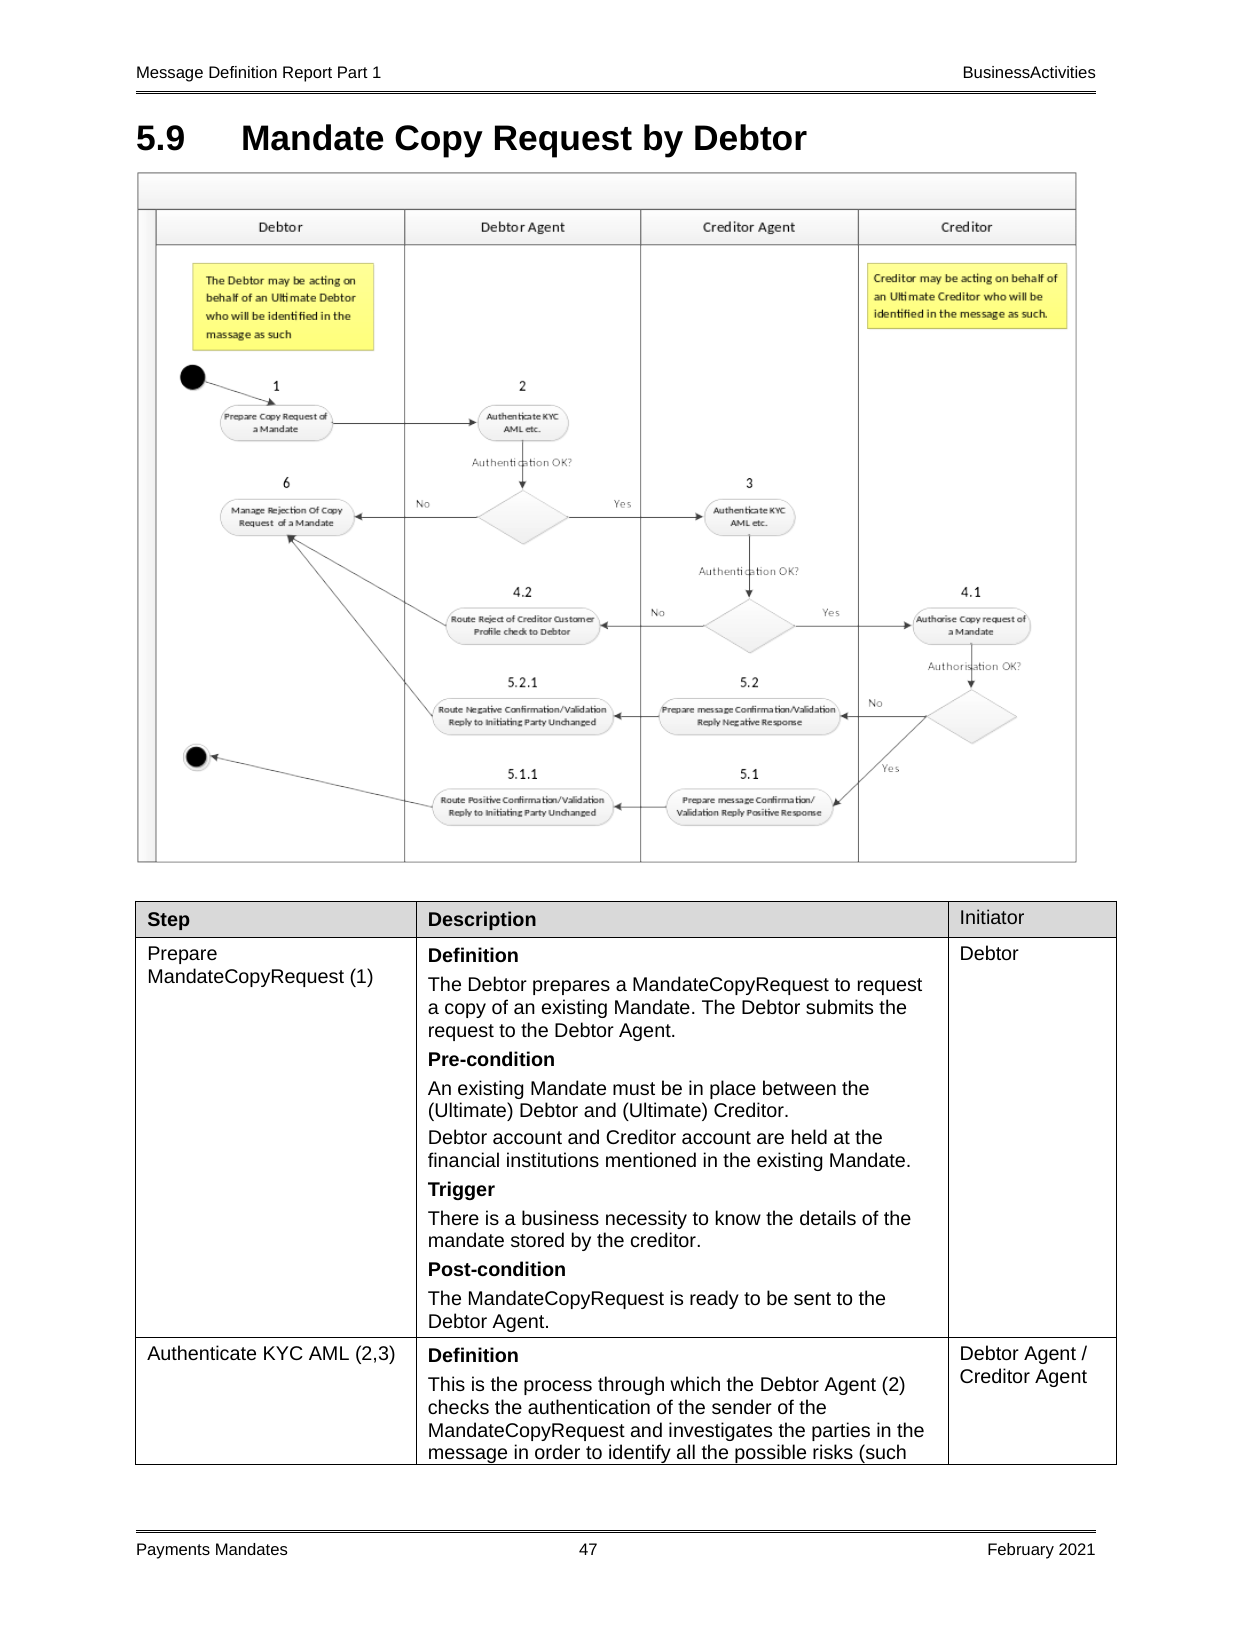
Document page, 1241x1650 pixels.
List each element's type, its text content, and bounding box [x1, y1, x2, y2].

table_cell Definition The Debtor prepares a MandateCopyRequest to request a copy of an existing Mandate. The Debtor submits the request to the Debtor Agent. Pre-condition An existing Mandate must be in place between the (Ultimate) Debtor and (Ultimate) Creditor. Debtor account and Creditor account are held at the financial institutions mentioned in the existing Mandate. Trigger There is a business necessity to know the details of the mandate stored by the creditor. Post-condition The MandateCopyRequest is ready to be sent to the Debtor Agent. [417, 938, 948, 1337]
table_header Initiator [949, 902, 1116, 937]
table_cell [417, 1338, 948, 1464]
table_header Step [136, 902, 416, 937]
table_cell Authenticate KYC AML (2,3) [136, 1338, 416, 1464]
subtitle Mandate Copy Request by Debtor [136, 117, 1104, 158]
table_cell Debtor Agent / Creditor Agent [949, 1338, 1116, 1464]
table_header Description [417, 902, 948, 937]
table_cell Debtor [949, 938, 1116, 1337]
table_cell Prepare MandateCopyRequest (1) [136, 938, 416, 1337]
